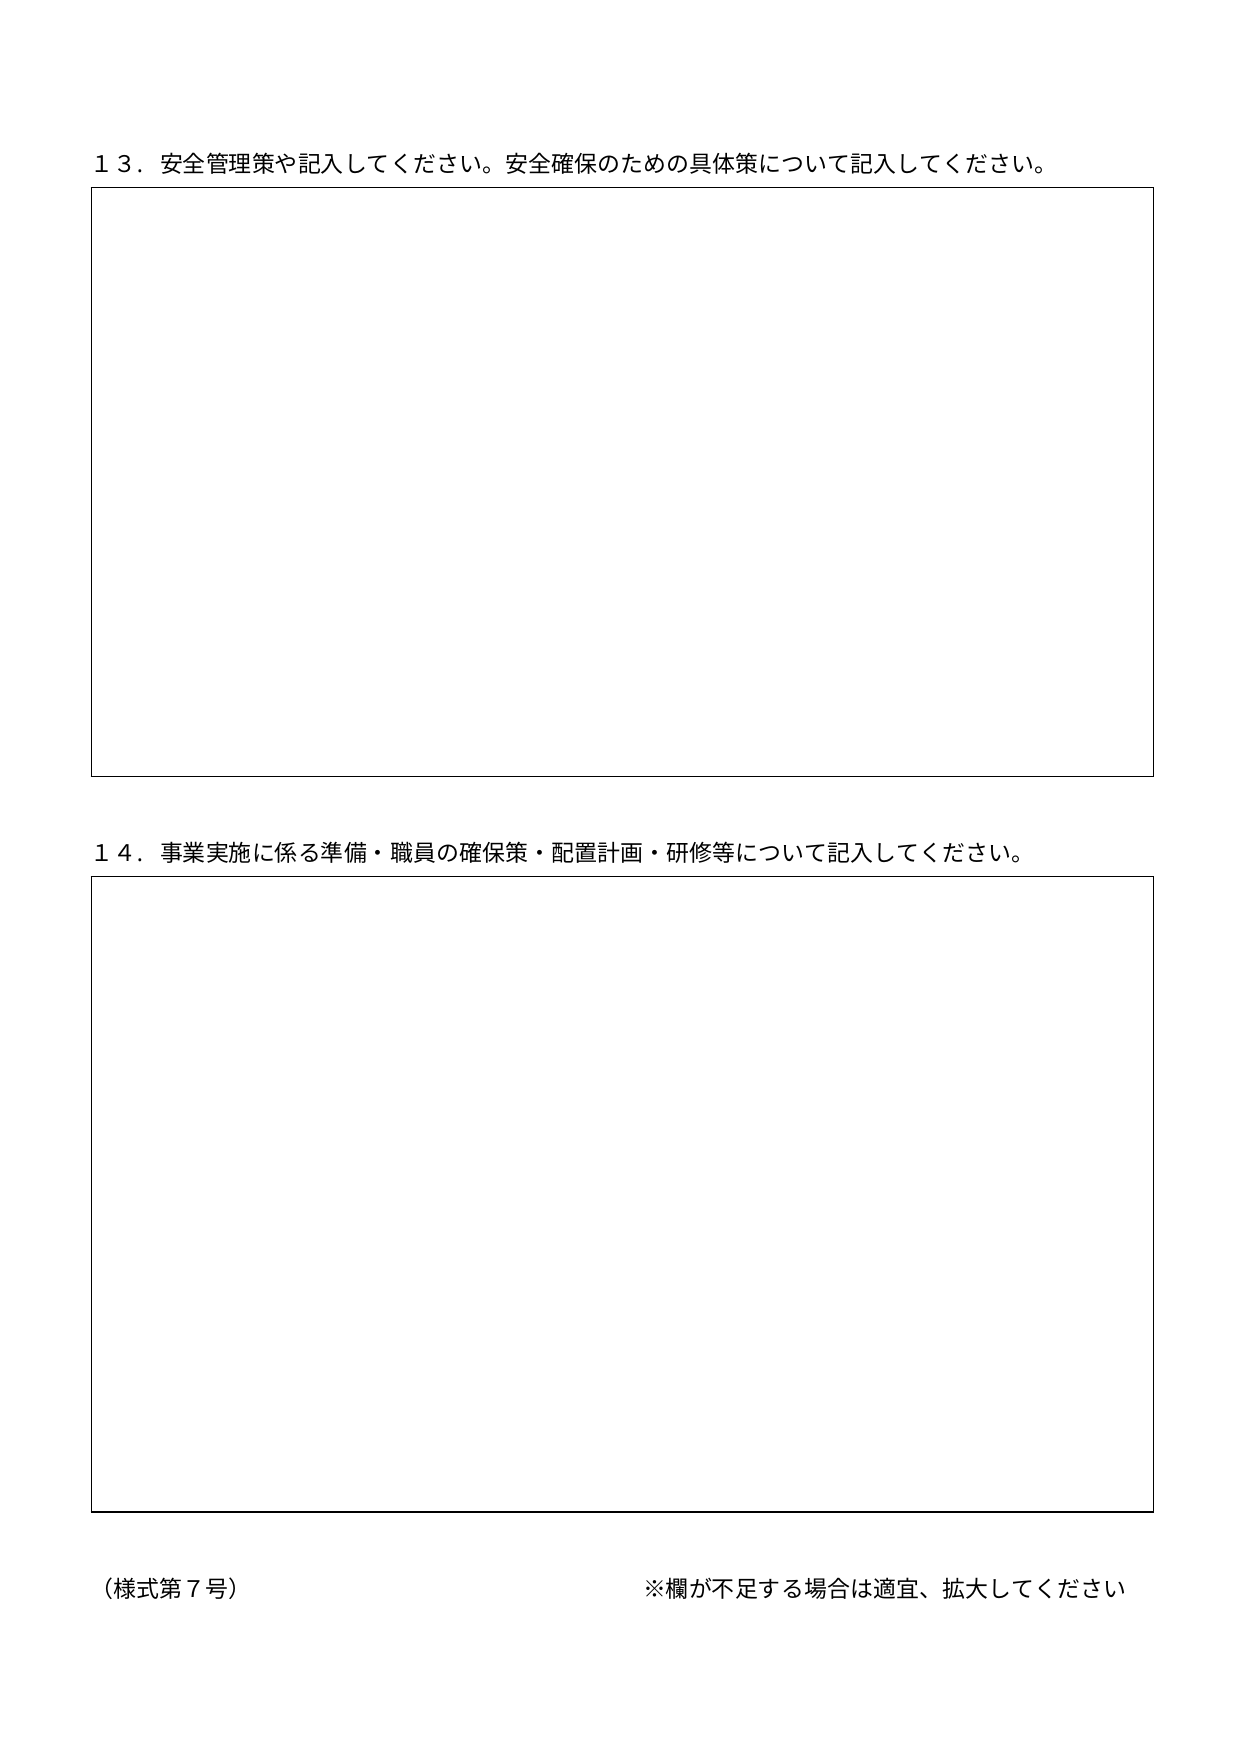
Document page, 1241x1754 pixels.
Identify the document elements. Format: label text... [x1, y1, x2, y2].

text １４. 事業実施に係る準備・職員の確保策・配置計画・研修等について記入してください。 [91, 826, 1149, 876]
table_header [92, 188, 1153, 776]
text １３. 安全管理策や記入してください。安全確保のための具体策について記入してください。 [91, 137, 1149, 187]
text （様式第７号） ※欄が不足する場合は適宜、拡大してください [91, 1562, 1149, 1612]
table_header [92, 877, 1153, 1511]
